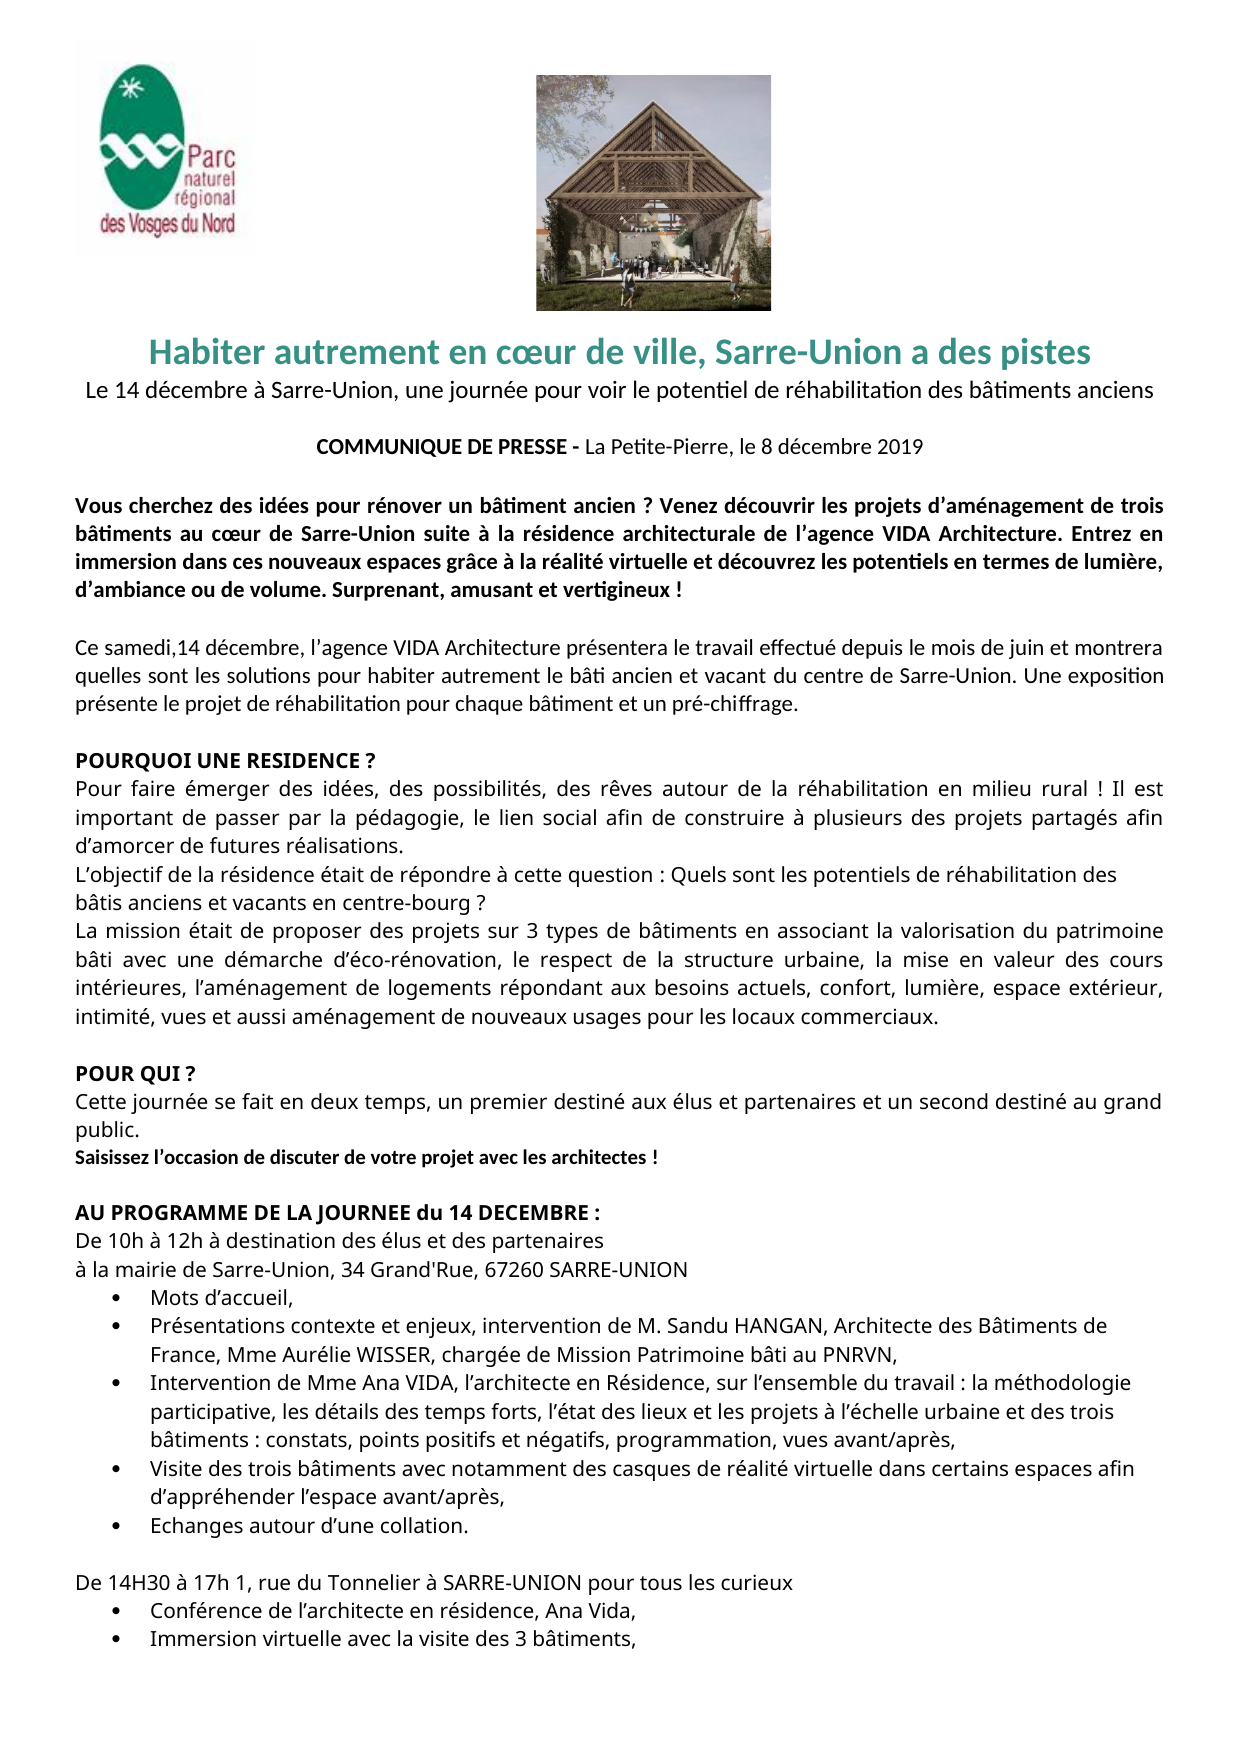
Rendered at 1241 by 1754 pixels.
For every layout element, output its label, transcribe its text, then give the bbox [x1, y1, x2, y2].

picture [536, 75, 772, 311]
text De 10h à 12h à destination des élus et des partenaires à la mairie de Sarre-Union, 34 Grand'Rue, 67260 SARRE-UNION [75, 1226, 1165, 1283]
text POUR QUI ? [75, 1059, 1165, 1087]
text L’objectif de la résidence était de répondre à cette question : Quels sont les potentiels de réhabilitation des bâtis anciens et vacants en centre-bourg ? [75, 860, 1165, 917]
text Ce samedi,14 décembre, l’agence VIDA Architecture présentera le travail effectué depuis le mois de juin et montrera quelles sont les solutions pour habiter autrement le bâti ancien et vacant du centre de Sarre-Union. Une exposition présente le projet de réhabilitation pour chaque bâtiment et un pré-chiﬀrage. [75, 633, 1165, 717]
list Présentations contexte et enjeux, intervention de M. Sandu HANGAN, Architecte des Bâtiments de France, Mme Aurélie WISSER, chargée de Mission Patrimoine bâti au PNRVN, [112, 1312, 1165, 1368]
text Pour faire émerger des idées, des possibilités, des rêves autour de la réhabilitation en milieu rural ! Il est important de passer par la pédagogie, le lien social afin de construire à plusieurs des projets partagés afin d’amorcer de futures réalisations. [75, 774, 1165, 860]
text AU PROGRAMME DE LA JOURNEE du 14 DECEMBRE : [75, 1198, 1165, 1226]
text Habiter autrement en cœur de ville, Sarre-Union a des pistes [75, 328, 1165, 374]
text Le 14 décembre à Sarre-Union, une journée pour voir le potentiel de réhabilitation des bâtiments anciens [75, 374, 1165, 404]
text La mission était de proposer des projets sur 3 types de bâtiments en associant la valorisation du patrimoine bâti avec une démarche d’éco-rénovation, le respect de la structure urbaine, la mise en valeur des cours intérieures, l’aménagement de logements répondant aux besoins actuels, confort, lumière, espace extérieur, intimité, vues et aussi aménagement de nouveaux usages pour les locaux commerciaux. [75, 917, 1165, 1030]
text Saisissez l’occasion de discuter de votre projet avec les architectes ! [75, 1144, 1165, 1169]
list Mots d’accueil, [112, 1283, 1165, 1312]
text COMMUNIQUE DE PRESSE - La Petite-Pierre, le 8 décembre 2019 [75, 432, 1165, 460]
list Conférence de l’architecte en résidence, Ana Vida, [112, 1596, 1165, 1624]
list Visite des trois bâtiments avec notamment des casques de réalité virtuelle dans certains espaces afin d’appréhender l’espace avant/après, [112, 1454, 1165, 1511]
text Vous cherchez des idées pour rénover un bâtiment ancien ? Venez découvrir les projets d’aménagement de trois bâtiments au cœur de Sarre-Union suite à la résidence architecturale de l’agence VIDA Architecture. Entrez en immersion dans ces nouveaux espaces grâce à la réalité virtuelle et découvrez les potentiels en termes de lumière, d’ambiance ou de volume. Surprenant, amusant et vertigineux ! [75, 491, 1165, 603]
text Cette journée se fait en deux temps, un premier destiné aux élus et partenaires et un second destiné au grand public. [75, 1087, 1165, 1144]
text POURQUOI UNE RESIDENCE ? [75, 746, 1165, 774]
text De 14H30 à 17h 1, rue du Tonnelier à SARRE-UNION pour tous les curieux [75, 1568, 1165, 1596]
list Echanges autour d’une collation. [112, 1511, 1165, 1539]
list Intervention de Mme Ana VIDA, l’architecte en Résidence, sur l’ensemble du travail : la méthodologie participative, les détails des temps forts, l’état des lieux et les projets à l’échelle urbaine et des trois bâtiments : constats, points positifs et négatifs, programmation, vues avant/après, [112, 1368, 1165, 1454]
list Immersion virtuelle avec la visite des 3 bâtiments, [112, 1624, 1165, 1653]
picture [75, 38, 258, 257]
